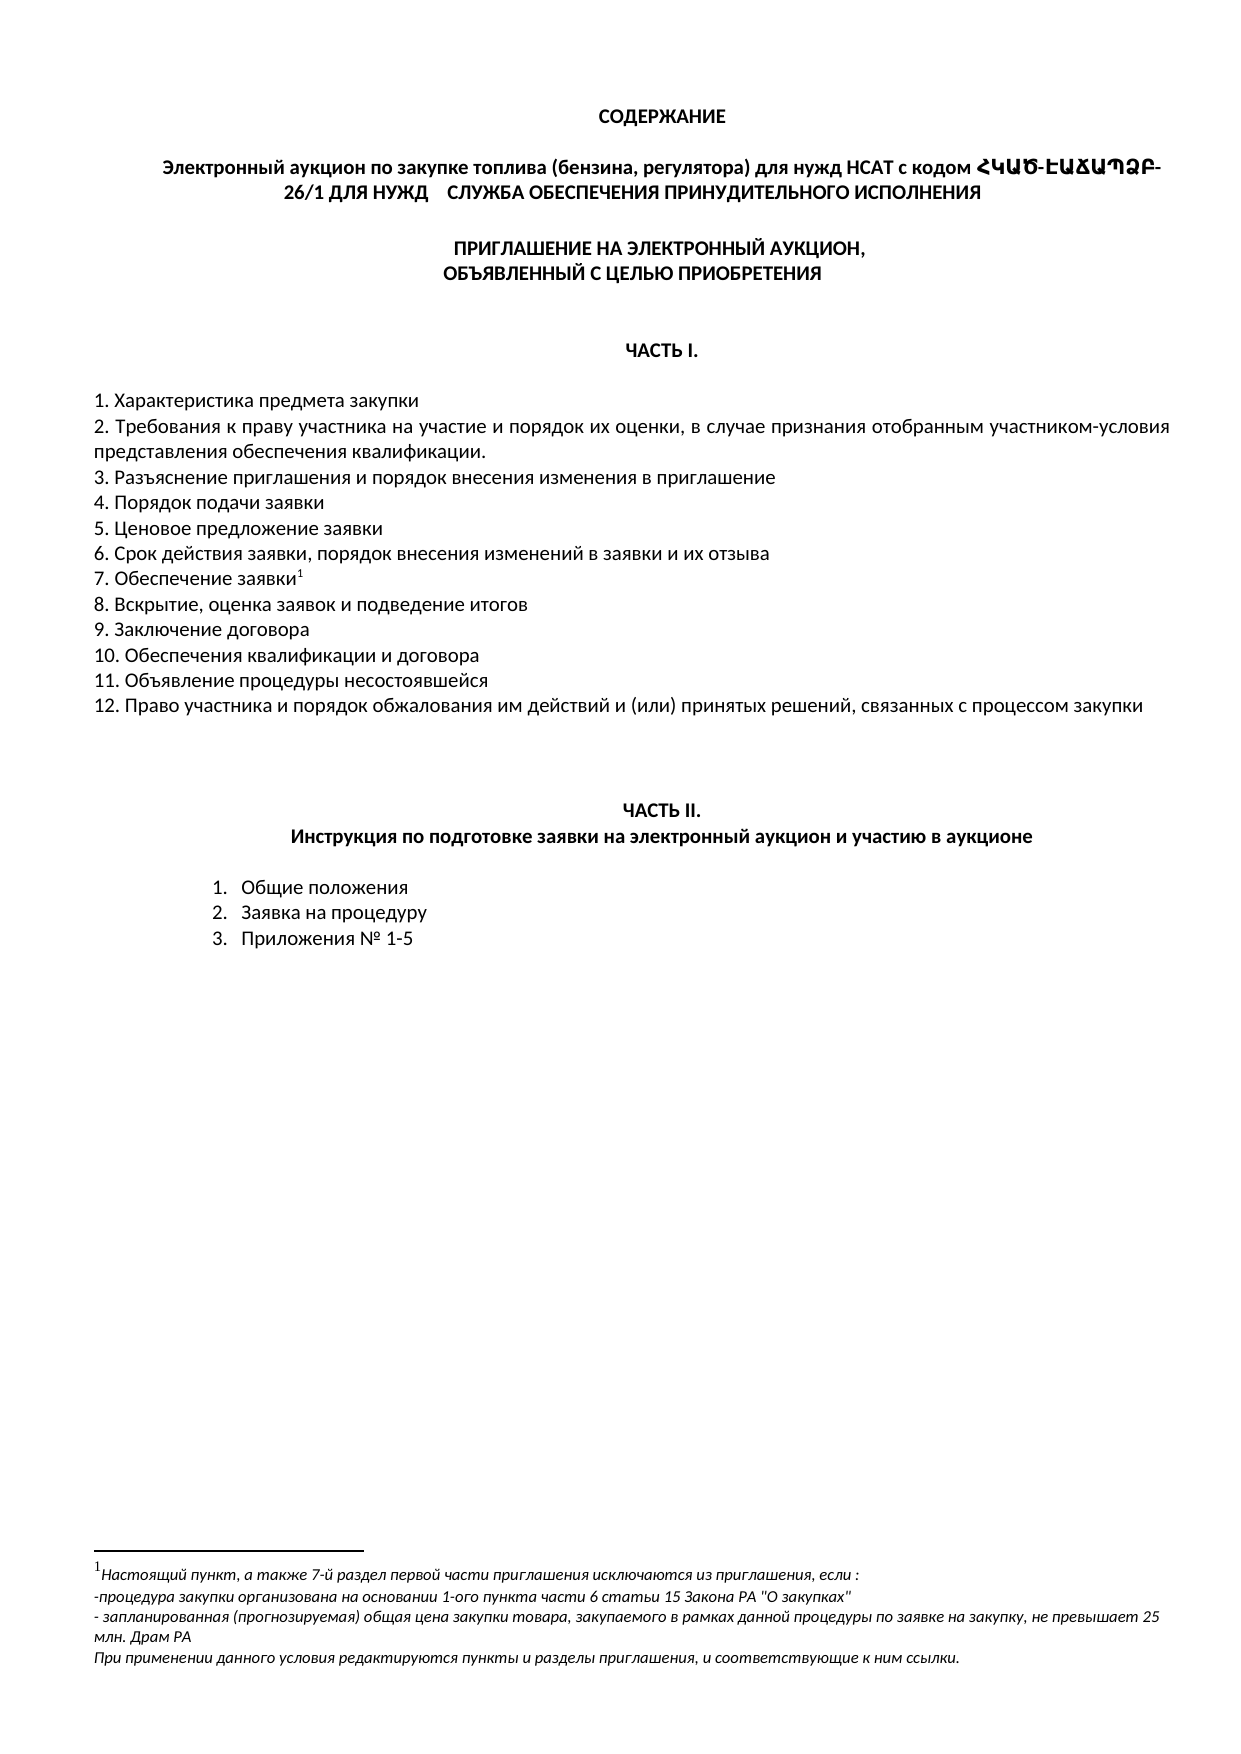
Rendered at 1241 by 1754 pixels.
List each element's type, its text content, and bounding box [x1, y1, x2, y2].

text 2. Требования к праву участника на участие и порядок их оценки, в случае признания отобранным участником-условия представления обеспечения квалификации. [94, 413, 1171, 464]
text 1. Общие положения [94, 874, 1171, 899]
text Инструкция по подготовке заявки на электронный аукцион и участию в аукционе [94, 823, 1171, 848]
text СОДЕРЖАНИЕ [94, 103, 1171, 128]
text ПРИГЛАШЕНИЕ НА ЭЛЕКТРОННЫЙ АУКЦИОН, ОБЪЯВЛЕННЫЙ С ЦЕЛЬЮ ПРИОБРЕТЕНИЯ [94, 235, 1171, 286]
text 5. Ценовое предложение заявки [94, 515, 1171, 540]
text 7. Обеспечение заявки [94, 566, 1171, 591]
text ЧАСТЬ II. [94, 798, 1171, 823]
text ЧАСТЬ I. [94, 337, 1171, 362]
text 3. Приложения № 1-5 [94, 925, 1171, 950]
text 4. Порядок подачи заявки [94, 489, 1171, 515]
text 2. Заявка на процедуру [94, 899, 1171, 925]
text 1. Характеристика предмета закупки [94, 388, 1171, 413]
text 10. Обеспечения квалификации и договора [94, 642, 1171, 667]
text Электронный аукцион по закупке топлива (бензина, регулятора) для нужд HCAT с кодом ՀԿԱԾ-ԷԱՃԱՊՁԲ-26/1 ДЛЯ НУЖД СЛУЖБА ОБЕСПЕЧЕНИЯ ПРИНУДИТЕЛЬНОГО ИСПОЛНЕНИЯ [94, 154, 1171, 205]
text 9. Заключение договора [94, 616, 1171, 642]
text 11. Объявление процедуры несостоявшейся [94, 667, 1171, 693]
text 6. Срок действия заявки, порядок внесения изменений в заявки и их отзыва [94, 540, 1171, 566]
text 8. Вскрытие, оценка заявок и подведение итогов [94, 591, 1171, 616]
text 3. Разъяснение приглашения и порядок внесения изменения в приглашение [94, 464, 1171, 489]
text 12. Право участника и порядок обжалования им действий и (или) принятых решений, связанных с процессом закупки [94, 693, 1171, 718]
